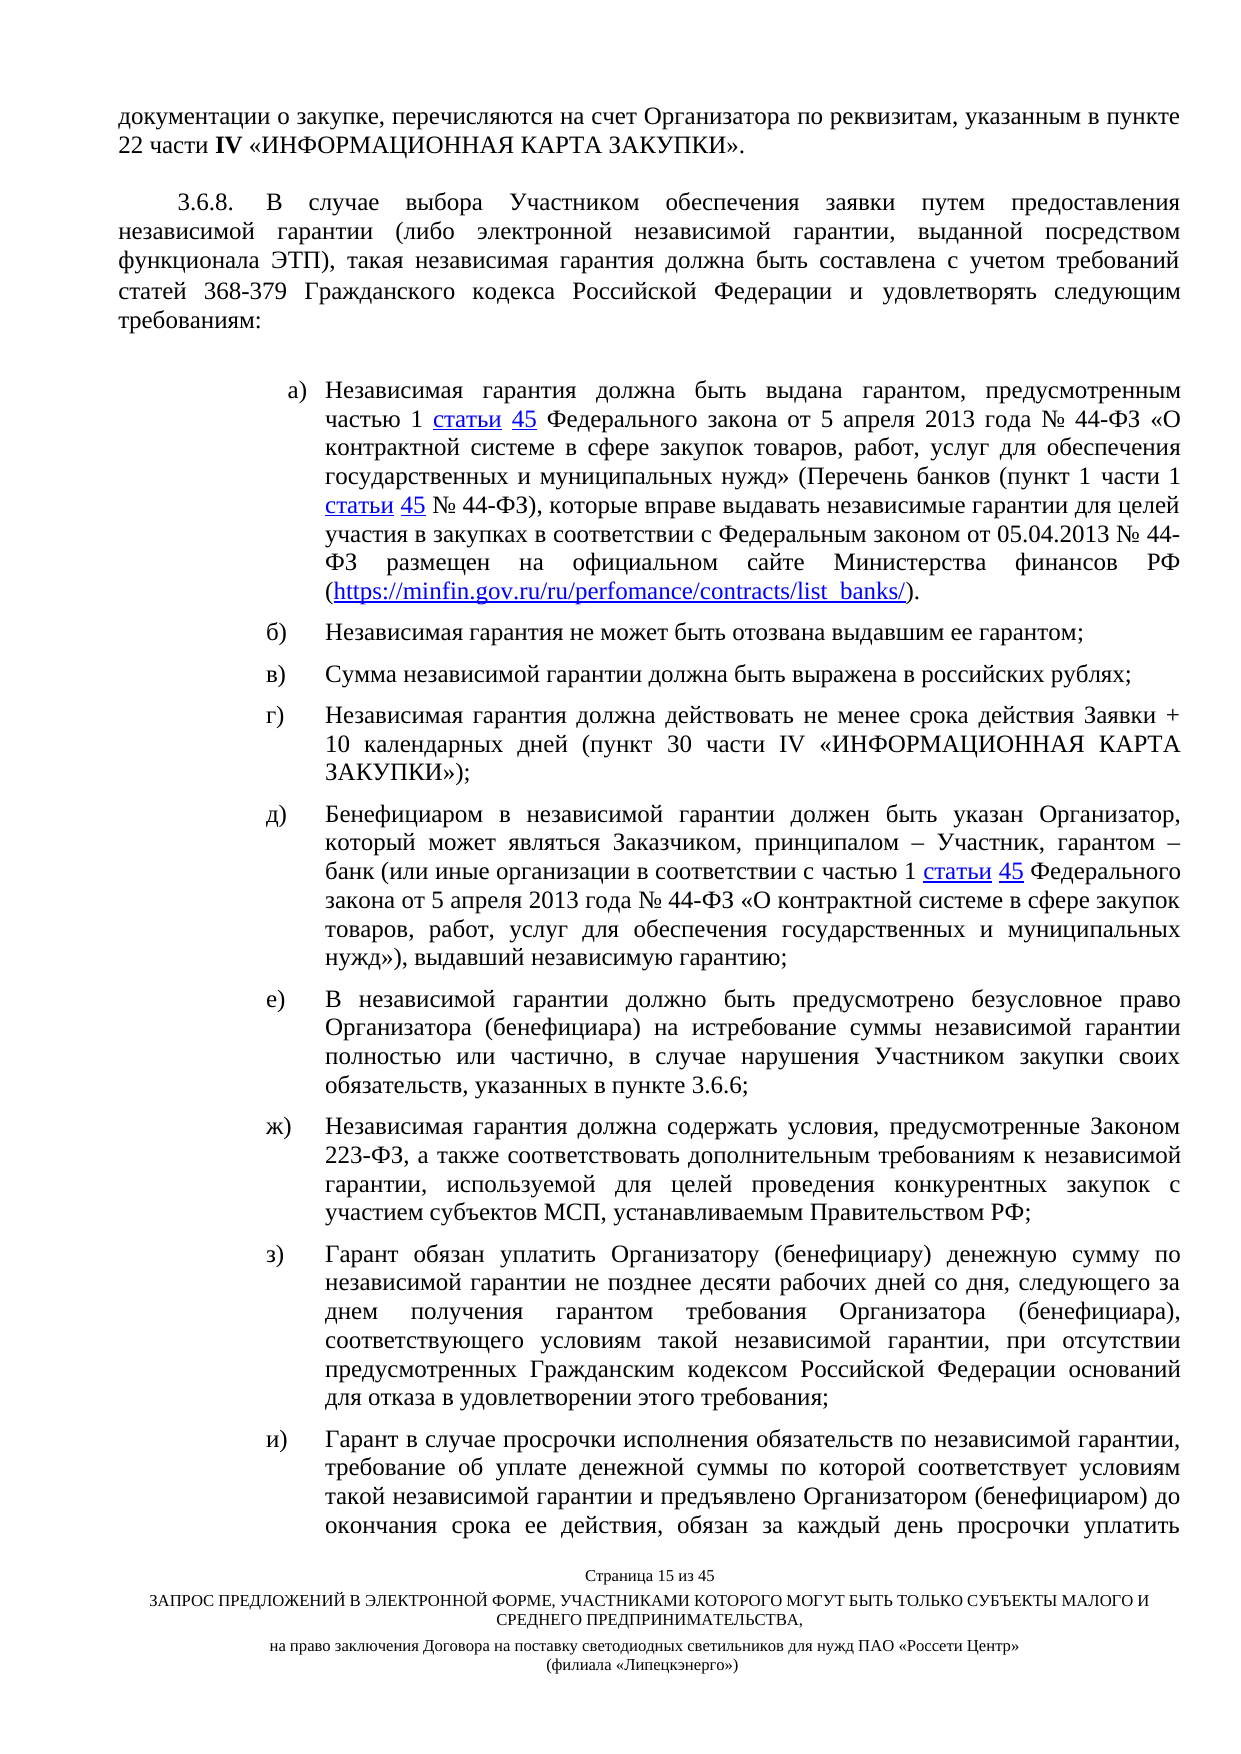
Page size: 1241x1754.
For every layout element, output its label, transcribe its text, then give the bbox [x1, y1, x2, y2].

list Бенефициаром в независимой гарантии должен быть указан Организатор, который может являться Заказчиком, принципалом – Участник, гарантом – банк (или иные организации в соответствии с частью 1 статьи 45 Федерального закона от 5 апреля 2013 года № 44-ФЗ «О контрактной системе в сфере закупок товаров, работ, услуг для обеспечения государственных и муниципальных нужд»), выдавший независимую гарантию; [266, 799, 1181, 971]
list Гарант обязан уплатить Организатору (бенефициару) денежную сумму по независимой гарантии не позднее десяти рабочих дней со дня, следующего за днем получения гарантом требования Организатора (бенефициара), соответствующего условиям такой независимой гарантии, при отсутствии предусмотренных Гражданским кодексом Российской Федерации оснований для отказа в удовлетворении этого требования; [266, 1239, 1181, 1411]
list Сумма независимой гарантии должна быть выражена в российских рублях; [266, 659, 1181, 687]
list В независимой гарантии должно быть предусмотрено безусловное право Организатора (бенефициара) на истребование суммы независимой гарантии полностью или частично, в случае нарушения Участником закупки своих обязательств, указанных в пункте 3.6.6; [266, 984, 1181, 1099]
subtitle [118, 101, 1181, 159]
list Независимая гарантия не может быть отозвана выдавшим ее гарантом; [266, 617, 1181, 646]
list Независимая гарантия должна действовать не менее срока действия Заявки + 10 календарных дней (пункт 30 части IV «ИНФОРМАЦИОННАЯ КАРТА ЗАКУПКИ»); [266, 700, 1181, 786]
subtitle В случае выбора Участником обеспечения заявки путем предоставления независимой гарантии (либо электронной независимой гарантии, выданной посредством функционала ЭТП), такая независимая гарантия должна быть составлена с учетом требований статей 368-379 Гражданского кодекса Российской Федерации и удовлетворять следующим требованиям: [118, 187, 1181, 334]
list Независимая гарантия должна быть выдана гарантом, предусмотренным частью 1 статьи 45 Федерального закона от 5 апреля 2013 года № 44-ФЗ «О контрактной системе в сфере закупок товаров, работ, услуг для обеспечения государственных и муниципальных нужд» (Перечень банков (пункт 1 части 1 статьи 45 № 44-ФЗ), которые вправе выдавать независимые гарантии для целей участия в закупках в соответствии с Федеральным законом от 05.04.2013 № 44-ФЗ размещен на официальном сайте Министерства финансов РФ (https://minfin.gov.ru/ru/perfomance/contracts/list_banks/). [287, 375, 1181, 605]
list Независимая гарантия должна содержать условия, предусмотренные Законом 223-ФЗ, а также соответствовать дополнительным требованиям к независимой гарантии, используемой для целей проведения конкурентных закупок с участием субъектов МСП, устанавливаемым Правительством РФ; [266, 1111, 1181, 1226]
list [266, 1424, 1181, 1539]
